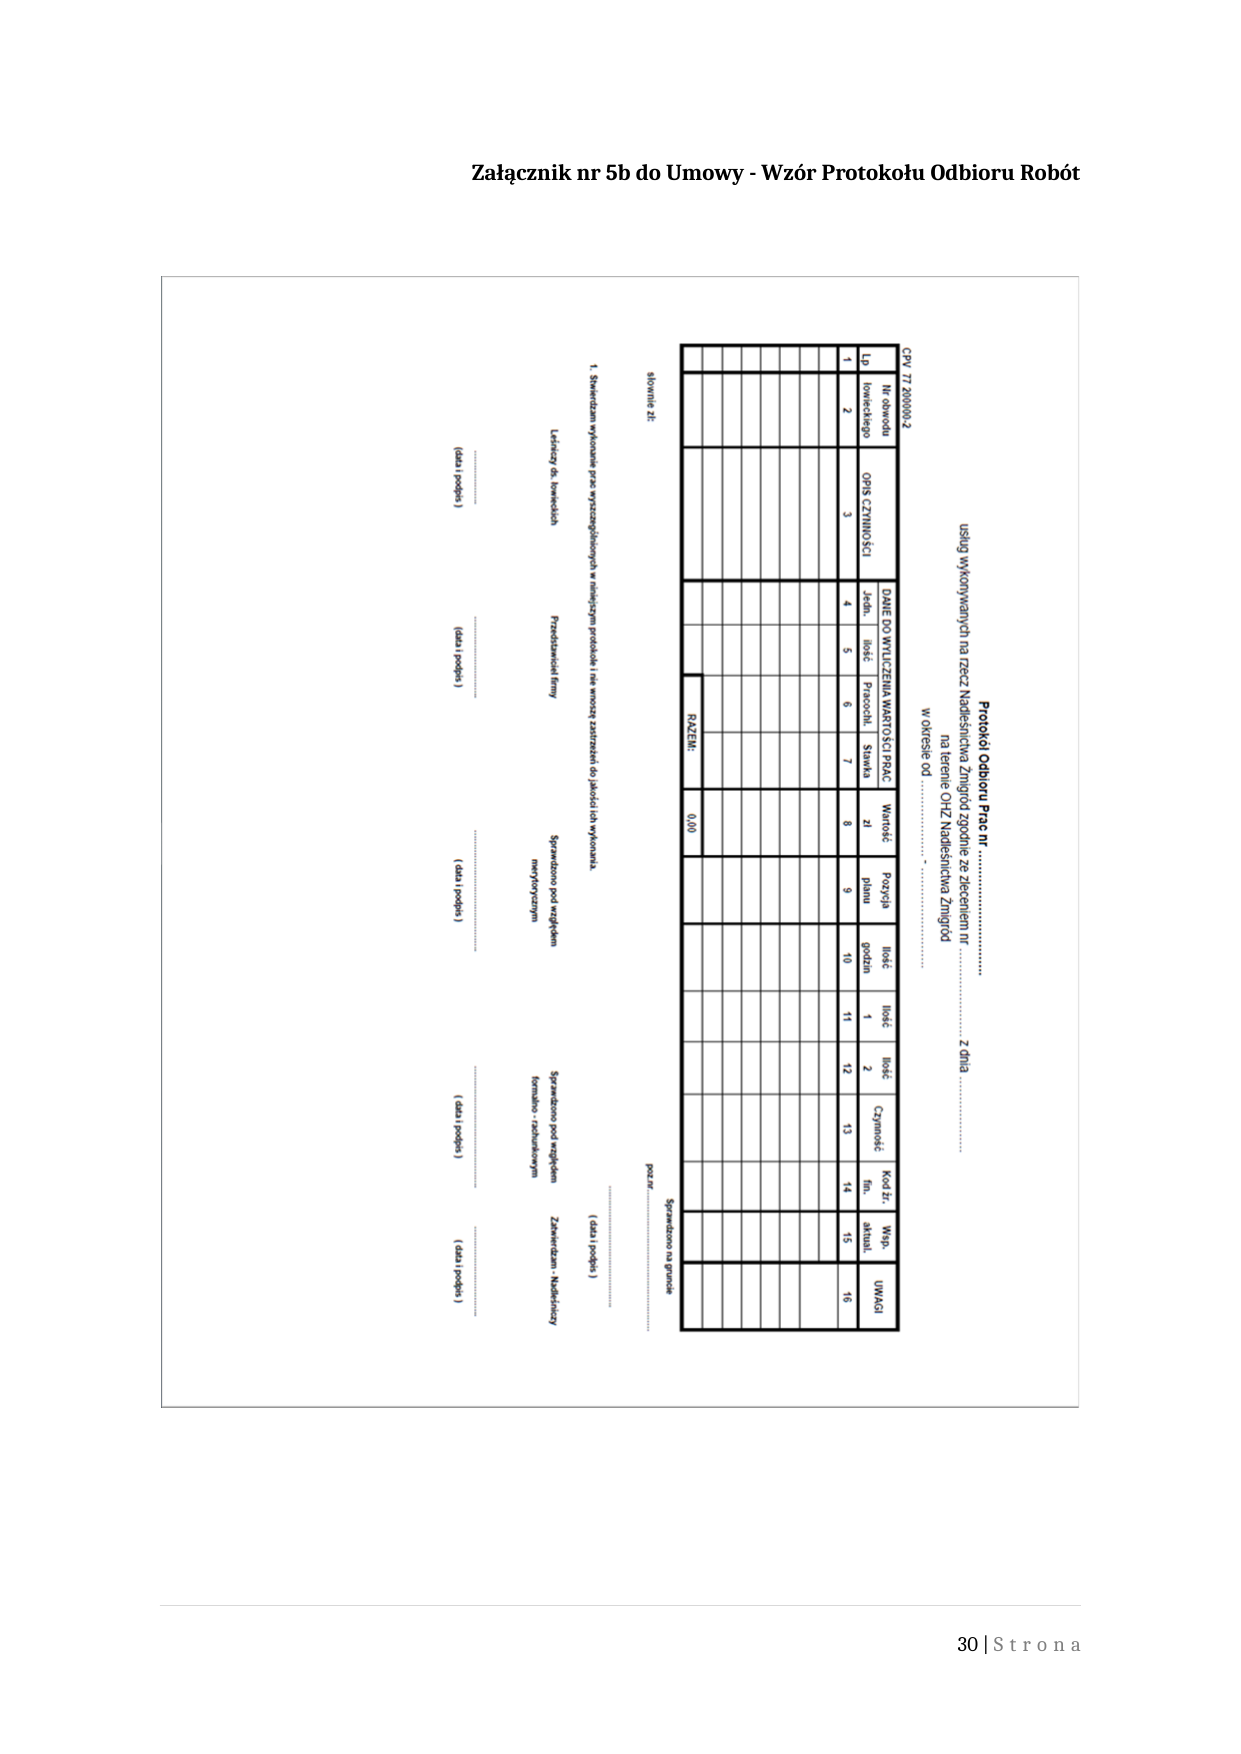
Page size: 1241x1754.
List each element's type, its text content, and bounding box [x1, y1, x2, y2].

picture [161, 276, 1080, 1408]
text Załącznik nr 5b do Umowy - Wzór Protokołu Odbioru Robót [159, 159, 1081, 186]
